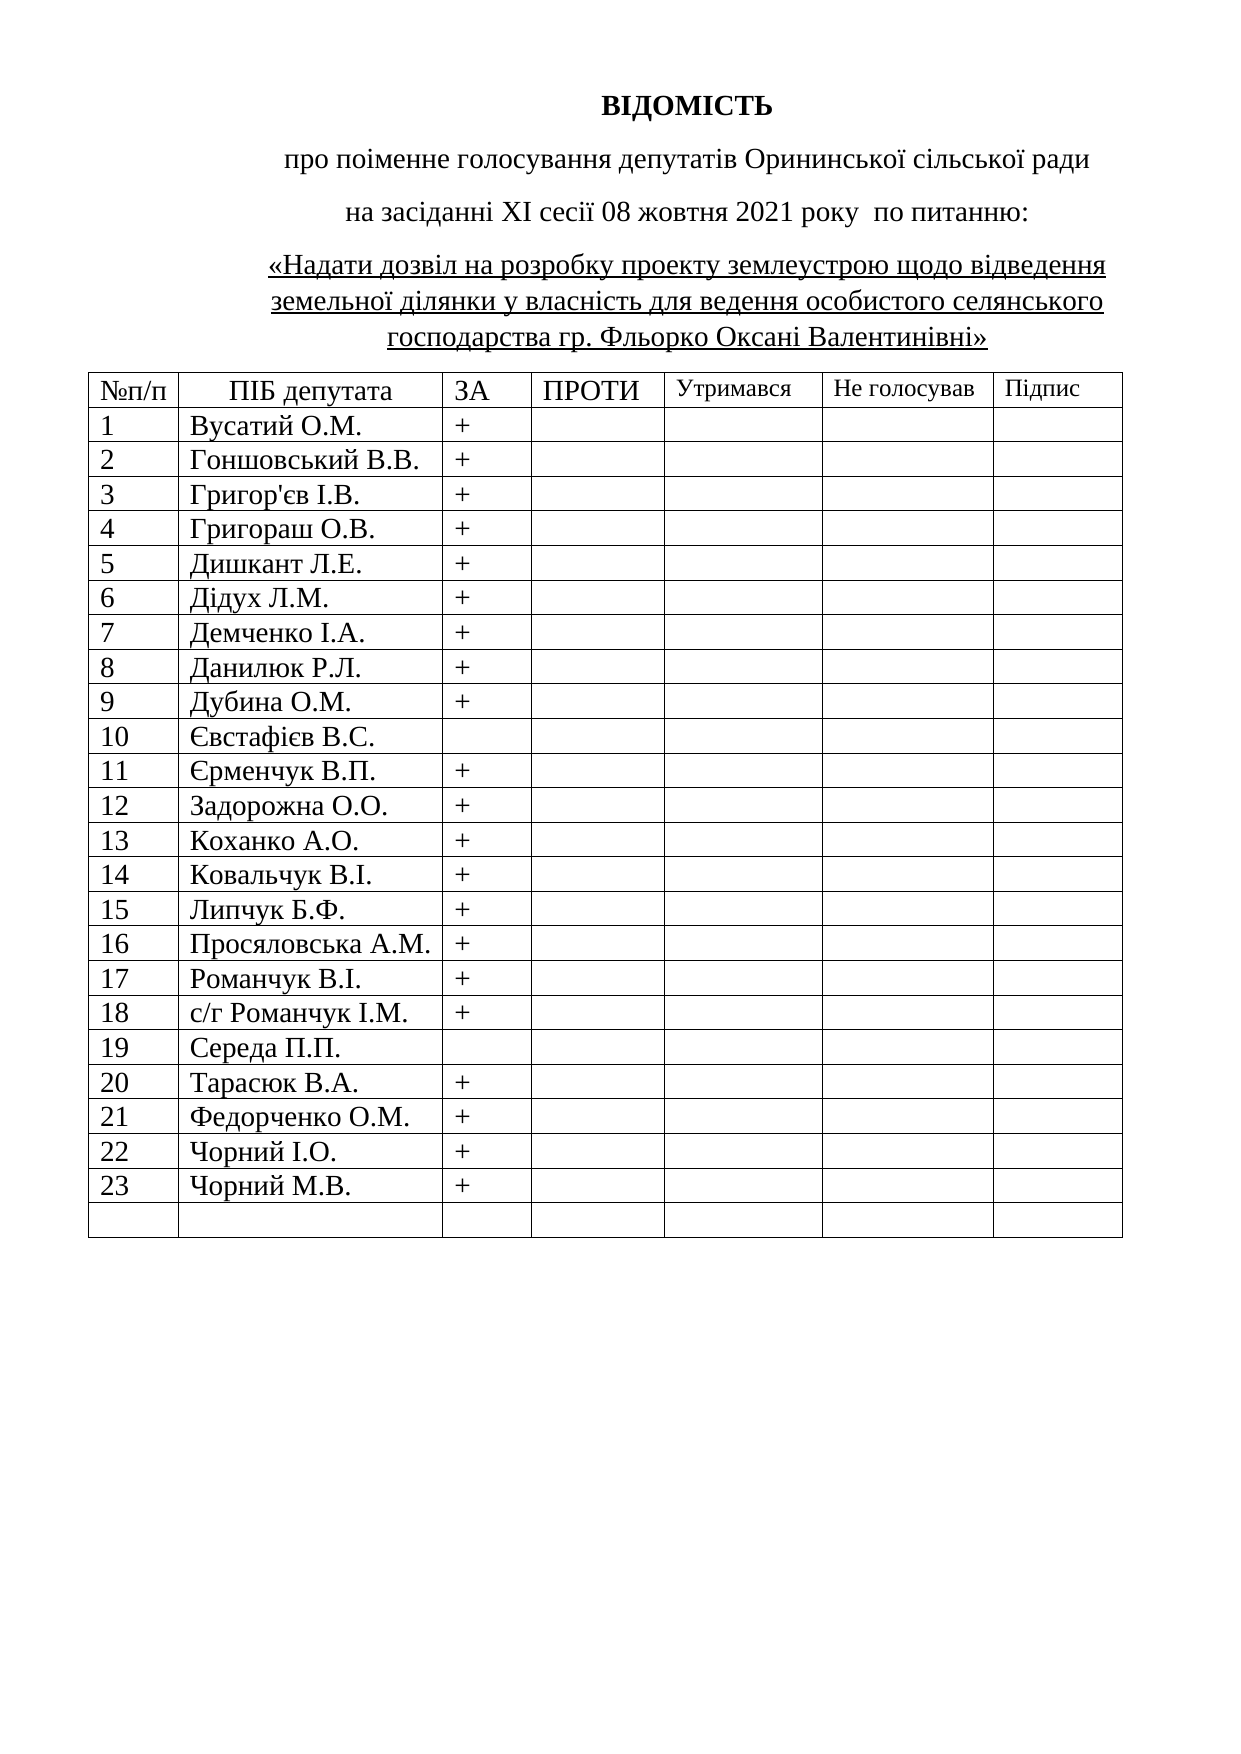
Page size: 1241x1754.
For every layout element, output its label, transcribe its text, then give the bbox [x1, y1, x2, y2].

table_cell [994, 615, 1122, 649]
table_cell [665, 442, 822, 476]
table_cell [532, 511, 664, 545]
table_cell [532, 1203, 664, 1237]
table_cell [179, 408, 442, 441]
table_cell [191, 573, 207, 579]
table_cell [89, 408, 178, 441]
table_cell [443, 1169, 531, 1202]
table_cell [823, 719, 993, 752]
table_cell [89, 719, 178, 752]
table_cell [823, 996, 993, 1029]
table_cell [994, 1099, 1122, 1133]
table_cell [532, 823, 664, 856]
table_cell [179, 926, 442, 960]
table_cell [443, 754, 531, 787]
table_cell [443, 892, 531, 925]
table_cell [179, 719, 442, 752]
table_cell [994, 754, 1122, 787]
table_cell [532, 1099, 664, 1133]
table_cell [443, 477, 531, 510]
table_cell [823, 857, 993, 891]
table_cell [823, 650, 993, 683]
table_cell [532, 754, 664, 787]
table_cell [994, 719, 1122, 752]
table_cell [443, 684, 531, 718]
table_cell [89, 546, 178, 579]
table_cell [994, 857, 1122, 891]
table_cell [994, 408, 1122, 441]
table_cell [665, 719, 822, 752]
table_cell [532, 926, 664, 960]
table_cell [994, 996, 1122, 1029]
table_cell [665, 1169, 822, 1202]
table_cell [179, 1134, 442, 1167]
text ВІДОМІСТЬ [223, 88, 1152, 122]
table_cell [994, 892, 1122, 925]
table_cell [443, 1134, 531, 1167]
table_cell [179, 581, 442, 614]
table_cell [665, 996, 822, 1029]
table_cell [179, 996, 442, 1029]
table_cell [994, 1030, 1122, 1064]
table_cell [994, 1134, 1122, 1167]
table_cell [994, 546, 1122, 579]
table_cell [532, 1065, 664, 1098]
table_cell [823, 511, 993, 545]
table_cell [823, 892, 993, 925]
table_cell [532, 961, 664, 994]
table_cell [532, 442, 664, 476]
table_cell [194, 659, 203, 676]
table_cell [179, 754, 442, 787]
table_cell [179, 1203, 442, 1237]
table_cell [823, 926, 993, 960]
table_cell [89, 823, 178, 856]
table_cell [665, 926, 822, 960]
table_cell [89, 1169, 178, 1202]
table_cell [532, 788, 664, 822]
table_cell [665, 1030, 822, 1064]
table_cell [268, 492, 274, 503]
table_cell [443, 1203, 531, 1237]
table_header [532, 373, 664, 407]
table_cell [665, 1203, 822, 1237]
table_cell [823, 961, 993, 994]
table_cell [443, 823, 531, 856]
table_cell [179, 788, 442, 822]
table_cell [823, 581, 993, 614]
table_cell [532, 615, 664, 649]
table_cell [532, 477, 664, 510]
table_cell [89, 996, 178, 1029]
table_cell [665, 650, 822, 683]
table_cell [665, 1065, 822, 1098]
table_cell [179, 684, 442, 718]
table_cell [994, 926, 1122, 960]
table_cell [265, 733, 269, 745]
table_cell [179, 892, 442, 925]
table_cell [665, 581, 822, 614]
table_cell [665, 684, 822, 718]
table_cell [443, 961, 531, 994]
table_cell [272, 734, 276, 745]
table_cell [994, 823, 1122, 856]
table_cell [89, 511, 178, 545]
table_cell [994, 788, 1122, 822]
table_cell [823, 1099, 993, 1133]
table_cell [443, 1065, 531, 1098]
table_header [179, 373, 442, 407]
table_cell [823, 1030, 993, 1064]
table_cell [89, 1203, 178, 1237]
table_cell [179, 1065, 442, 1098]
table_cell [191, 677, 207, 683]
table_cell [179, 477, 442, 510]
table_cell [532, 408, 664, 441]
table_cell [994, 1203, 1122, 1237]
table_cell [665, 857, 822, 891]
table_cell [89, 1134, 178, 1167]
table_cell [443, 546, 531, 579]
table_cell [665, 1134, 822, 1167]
text про поіменне голосування депутатів Орининської сільської ради [223, 141, 1152, 175]
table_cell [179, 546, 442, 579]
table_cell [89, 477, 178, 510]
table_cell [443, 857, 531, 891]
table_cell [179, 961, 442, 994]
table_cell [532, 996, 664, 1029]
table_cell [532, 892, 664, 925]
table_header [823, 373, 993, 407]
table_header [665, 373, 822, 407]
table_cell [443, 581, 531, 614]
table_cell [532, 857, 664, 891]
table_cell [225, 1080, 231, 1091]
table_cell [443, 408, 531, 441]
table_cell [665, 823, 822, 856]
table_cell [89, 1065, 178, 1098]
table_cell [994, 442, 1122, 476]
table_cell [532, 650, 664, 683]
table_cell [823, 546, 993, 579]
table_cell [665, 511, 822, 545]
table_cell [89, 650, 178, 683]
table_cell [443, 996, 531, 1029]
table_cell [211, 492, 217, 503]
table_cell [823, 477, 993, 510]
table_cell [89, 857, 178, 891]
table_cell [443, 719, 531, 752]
text «Надати дозвіл на розробку проекту землеустрою щодо відведення земельної ділянки у власність для ведення особистого селянського господарства гр. Фльорко Оксані Валентинівні» [223, 247, 1152, 353]
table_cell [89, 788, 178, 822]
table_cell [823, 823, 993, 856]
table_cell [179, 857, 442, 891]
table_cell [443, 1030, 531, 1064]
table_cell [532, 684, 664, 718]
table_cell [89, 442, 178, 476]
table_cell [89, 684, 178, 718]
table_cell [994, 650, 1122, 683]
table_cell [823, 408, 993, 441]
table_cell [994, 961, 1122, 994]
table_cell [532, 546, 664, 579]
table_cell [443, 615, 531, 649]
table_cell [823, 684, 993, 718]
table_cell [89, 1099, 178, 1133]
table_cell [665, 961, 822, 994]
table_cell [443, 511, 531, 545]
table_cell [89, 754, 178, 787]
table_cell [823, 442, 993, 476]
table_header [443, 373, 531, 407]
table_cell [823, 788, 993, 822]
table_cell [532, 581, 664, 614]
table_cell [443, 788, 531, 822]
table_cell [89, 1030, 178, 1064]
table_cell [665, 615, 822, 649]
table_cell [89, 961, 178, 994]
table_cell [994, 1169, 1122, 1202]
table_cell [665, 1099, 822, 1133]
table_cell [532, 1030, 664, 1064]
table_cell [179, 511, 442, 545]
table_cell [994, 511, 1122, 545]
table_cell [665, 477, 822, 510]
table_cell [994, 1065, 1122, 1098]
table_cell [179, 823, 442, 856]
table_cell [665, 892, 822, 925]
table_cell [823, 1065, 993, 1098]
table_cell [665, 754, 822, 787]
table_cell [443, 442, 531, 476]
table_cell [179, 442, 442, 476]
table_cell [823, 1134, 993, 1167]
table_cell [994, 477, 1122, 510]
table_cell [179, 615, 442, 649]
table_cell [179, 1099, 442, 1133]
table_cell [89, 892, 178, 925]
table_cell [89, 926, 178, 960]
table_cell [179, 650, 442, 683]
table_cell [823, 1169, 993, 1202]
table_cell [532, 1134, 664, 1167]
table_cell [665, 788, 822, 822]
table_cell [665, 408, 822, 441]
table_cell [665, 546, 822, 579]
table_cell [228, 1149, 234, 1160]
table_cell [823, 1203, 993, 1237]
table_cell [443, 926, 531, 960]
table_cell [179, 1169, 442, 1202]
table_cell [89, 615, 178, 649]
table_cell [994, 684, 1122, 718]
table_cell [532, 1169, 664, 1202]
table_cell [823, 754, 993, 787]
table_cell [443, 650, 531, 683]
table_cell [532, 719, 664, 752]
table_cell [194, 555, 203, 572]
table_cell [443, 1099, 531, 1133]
text на засіданні XI сесії 08 жовтня 2021 року по питанню: [223, 194, 1152, 228]
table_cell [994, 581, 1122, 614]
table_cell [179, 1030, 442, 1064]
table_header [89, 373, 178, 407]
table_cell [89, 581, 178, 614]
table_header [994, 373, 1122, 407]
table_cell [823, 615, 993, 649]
